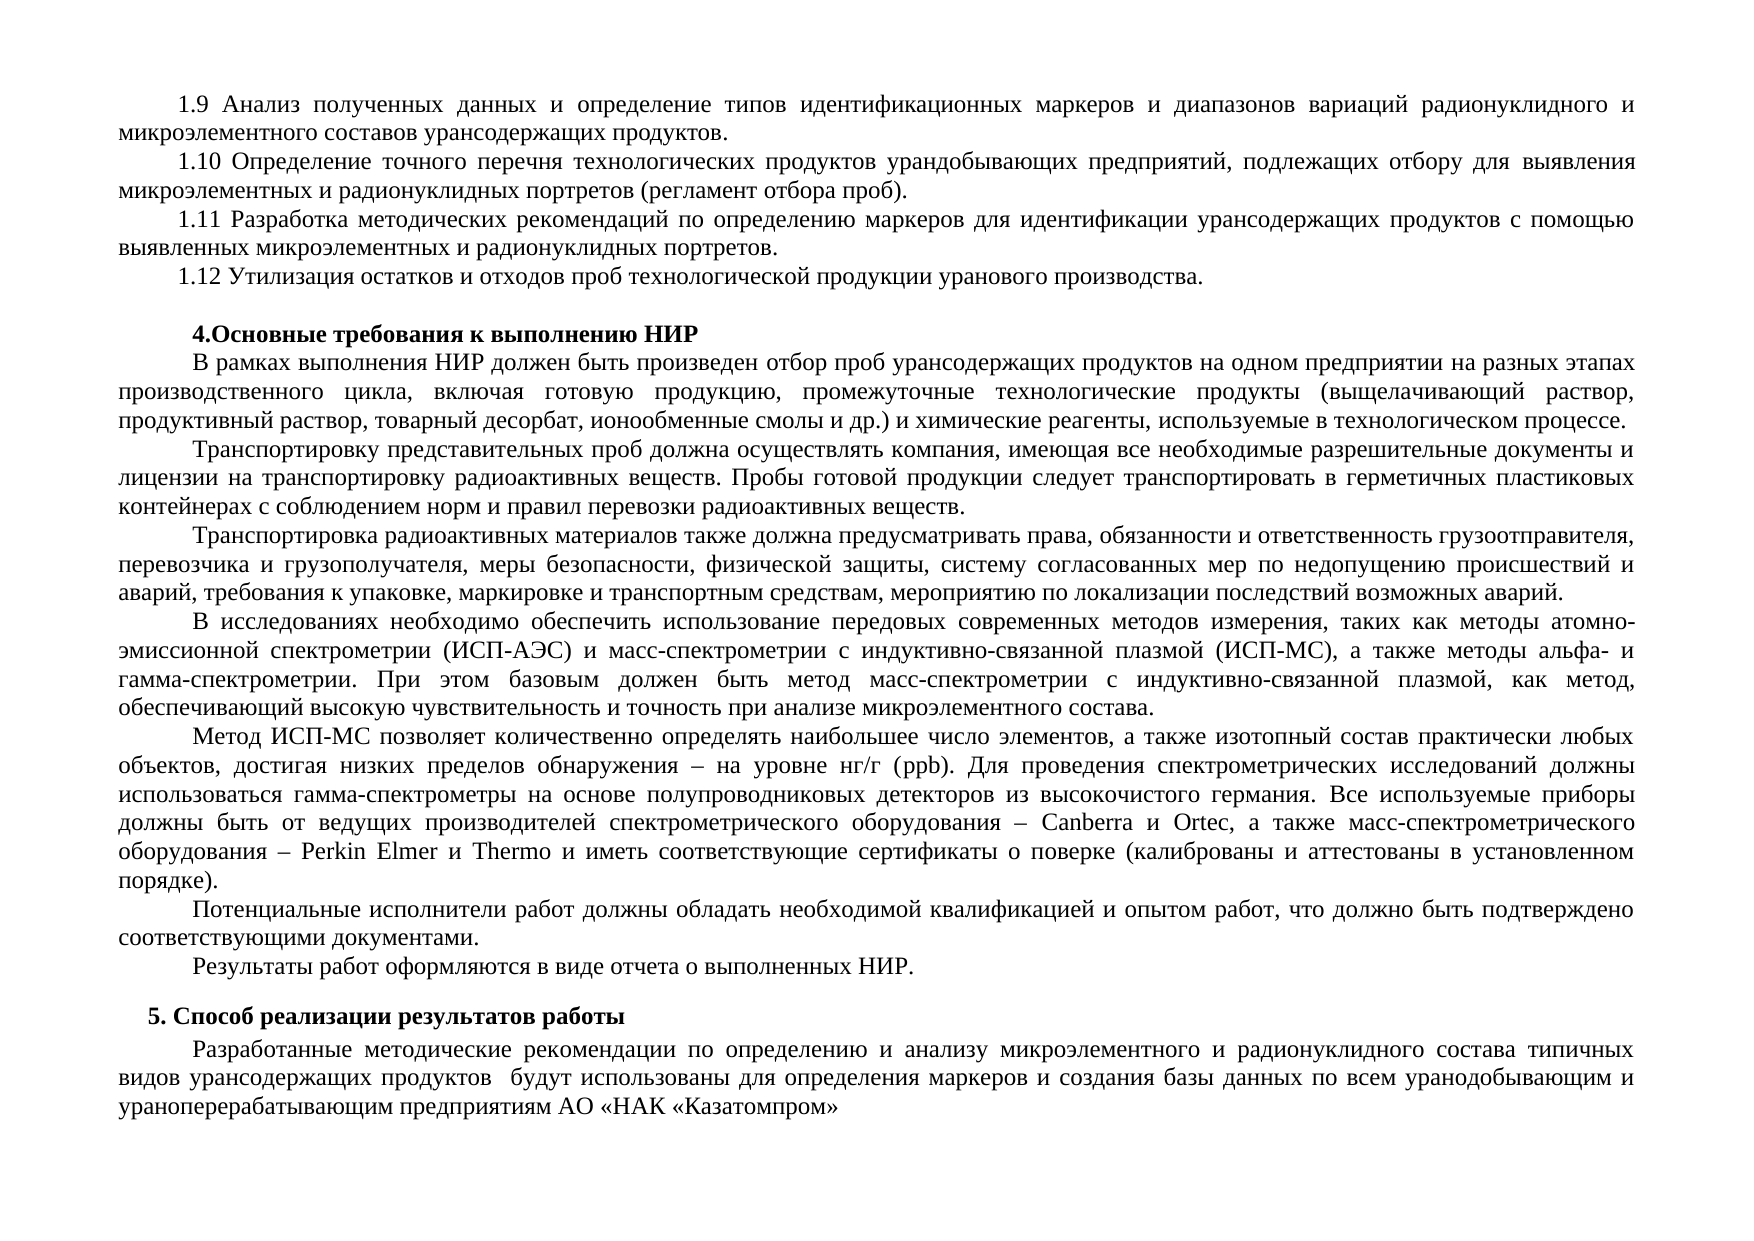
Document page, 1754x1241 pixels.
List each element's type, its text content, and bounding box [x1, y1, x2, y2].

text 4.Основные требования к выполнению НИР [118, 319, 1636, 347]
subtitle 5. Способ реализации результатов работы [148, 1001, 1636, 1029]
text Разработанные методические рекомендации по определению и анализу микроэлементного и радионуклидного состава типичных видов урансодержащих продуктов будут использованы для определения маркеров и создания базы данных по всем уранодобывающим и ураноперерабатывающим предприятиям АО «НАК «Казатомпром» [118, 1034, 1636, 1120]
text Результаты работ оформляются в виде отчета о выполненных НИР. [118, 951, 1636, 980]
text 1.12 Утилизация остатков и отходов проб технологической продукции уранового производства. [118, 261, 1636, 290]
list Транспортировку представительных проб должна осуществлять компания, имеющая все необходимые разрешительные документы и лицензии на транспортировку радиоактивных веществ. Пробы готовой продукции следует транспортировать в герметичных пластиковых контейнерах с соблюдением норм и правил перевозки радиоактивных веществ. [118, 434, 1636, 520]
text В исследованиях необходимо обеспечить использование передовых современных методов измерения, таких как методы атомно-эмиссионной спектрометрии (ИСП-АЭС) и масс-спектрометрии с индуктивно-связанной плазмой (ИСП-МС), а также методы альфа- и гамма-спектрометрии. При этом базовым должен быть метод масс-спектрометрии с индуктивно-связанной плазмой, как метод, обеспечивающий высокую чувствительность и точность при анализе микроэлементного состава. [118, 606, 1636, 721]
list В рамках выполнения НИР должен быть произведен отбор проб урансодержащих продуктов на одном предприятии на разных этапах производственного цикла, включая готовую продукцию, промежуточные технологические продукты (выщелачивающий раствор, продуктивный раствор, товарный десорбат, ионообменные смолы и др.) и химические реагенты, используемые в технологическом процессе. [118, 347, 1636, 434]
text 1.10 Определение точного перечня технологических продуктов урандобывающих предприятий, подлежащих отбору для выявления микроэлементных и радионуклидных портретов (регламент отбора проб). [118, 146, 1636, 204]
text Потенциальные исполнители работ должны обладать необходимой квалификацией и опытом работ, что должно быть подтверждено соответствующими документами. [118, 894, 1636, 951]
list Транспортировка радиоактивных материалов также должна предусматривать права, обязанности и ответственность грузоотправителя, перевозчика и грузополучателя, меры безопасности, физической защиты, систему согласованных мер по недопущению происшествий и аварий, требования к упаковке, маркировке и транспортным средствам, мероприятию по локализации последствий возможных аварий. [118, 520, 1636, 606]
text 1.11 Разработка методических рекомендаций по определению маркеров для идентификации урансодержащих продуктов с помощью выявленных микроэлементных и радионуклидных портретов. [118, 204, 1636, 261]
text Метод ИСП-МС позволяет количественно определять наибольшее число элементов, а также изотопный состав практически любых объектов, достигая низких пределов обнаружения – на уровне нг/г (ppb). Для проведения спектрометрических исследований должны использоваться гамма-спектрометры на основе полупроводниковых детекторов из высокочистого германия. Все используемые приборы должны быть от ведущих производителей спектрометрического оборудования – Canberra и Ortec, а также масс-спектрометрического оборудования – Perkin Elmer и Thermo и иметь соответствующие сертификаты о поверке (калиброваны и аттестованы в установленном порядке). [118, 721, 1636, 894]
text 1.9 Анализ полученных данных и определение типов идентификационных маркеров и диапазонов вариаций радионуклидного и микроэлементного составов урансодержащих продуктов. [118, 89, 1636, 146]
